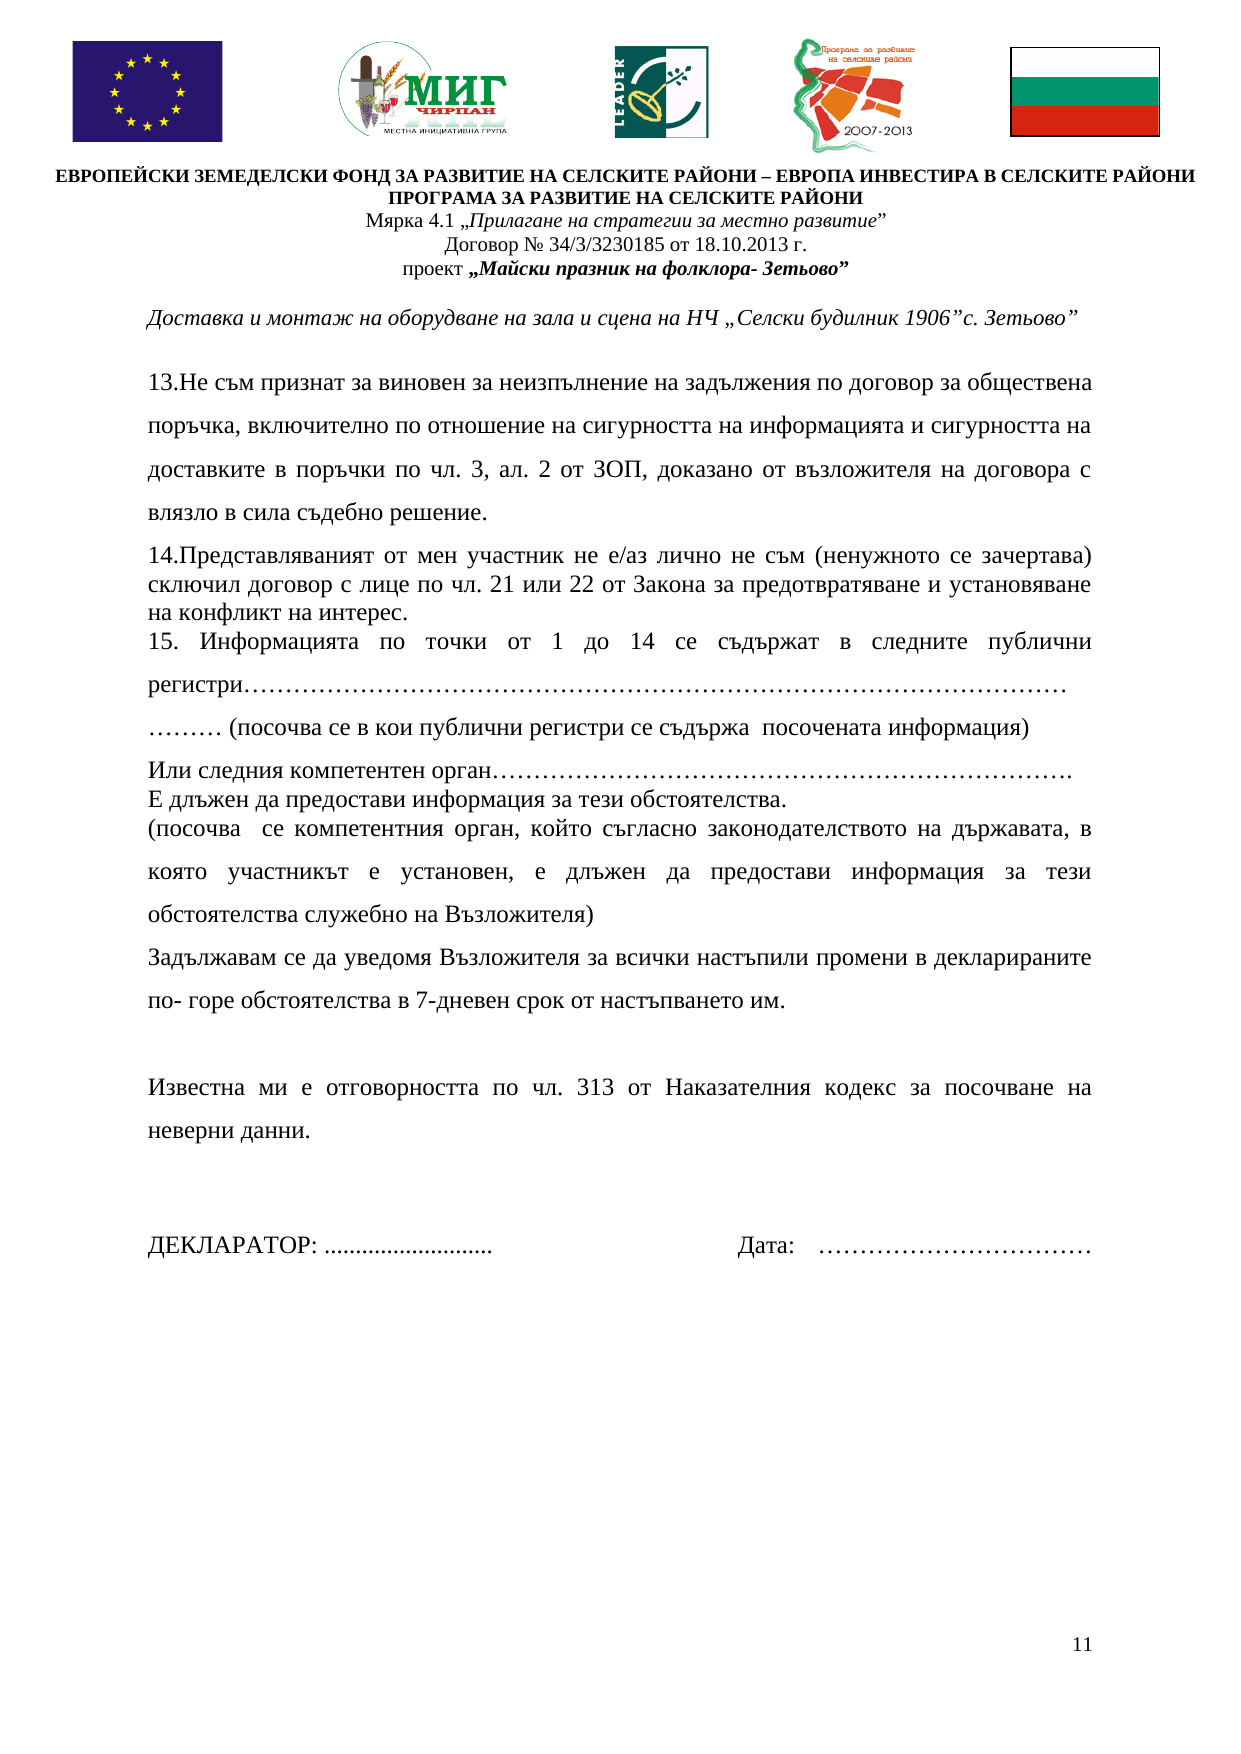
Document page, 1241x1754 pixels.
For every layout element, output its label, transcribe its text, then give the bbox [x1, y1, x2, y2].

text Или следния компетентен орган……………………………………………………………. [148, 756, 1093, 784]
text Е длъжен да предостави информация за тези обстоятелства. [148, 784, 1093, 813]
text 14.Представляваният от мен участник не е/аз лично не съм (ненужното се зачертава) сключил договор с лице по чл. 21 или 22 от Закона за предотвратяване и установяване на конфликт на интерес. [148, 540, 1093, 626]
text Известна ми е отговорността по чл. 313 от Наказателния кодекс за посочване на неверни данни. [148, 1072, 1093, 1144]
text 13.Не съм признат за виновен за неизпълнение на задължения по договор за обществена поръчка, включително по отношение на сигурността на информацията и сигурността на доставките в поръчки по чл. 3, ал. 2 от ЗОП, доказано от възложителя на договора с влязло в сила съдебно решение. [148, 367, 1093, 526]
picture [785, 29, 917, 157]
text 15. Информацията по точки от 1 до 14 се съдържат в следните публични регистри……………………………………………………………………………………………… (посочва се в кои публични регистри се съдържа посочената информация) [148, 626, 1093, 741]
picture [72, 41, 223, 142]
text Задължавам се да уведомя Възложителя за всички настъпили промени в декларираните по- горе обстоятелства в 7-дневен срок от настъпването им. [148, 942, 1093, 1014]
picture [338, 41, 507, 136]
picture [1012, 48, 1159, 135]
picture [614, 46, 709, 138]
text ДЕКЛАРАТОР: ........................... Дата: …………………………… [148, 1230, 1093, 1287]
text (посочва се компетентния орган, който съгласно законодателството на държавата, в която участникът е установен, е длъжен да предостави информация за тези обстоятелства служебно на Възложителя) [148, 813, 1093, 928]
